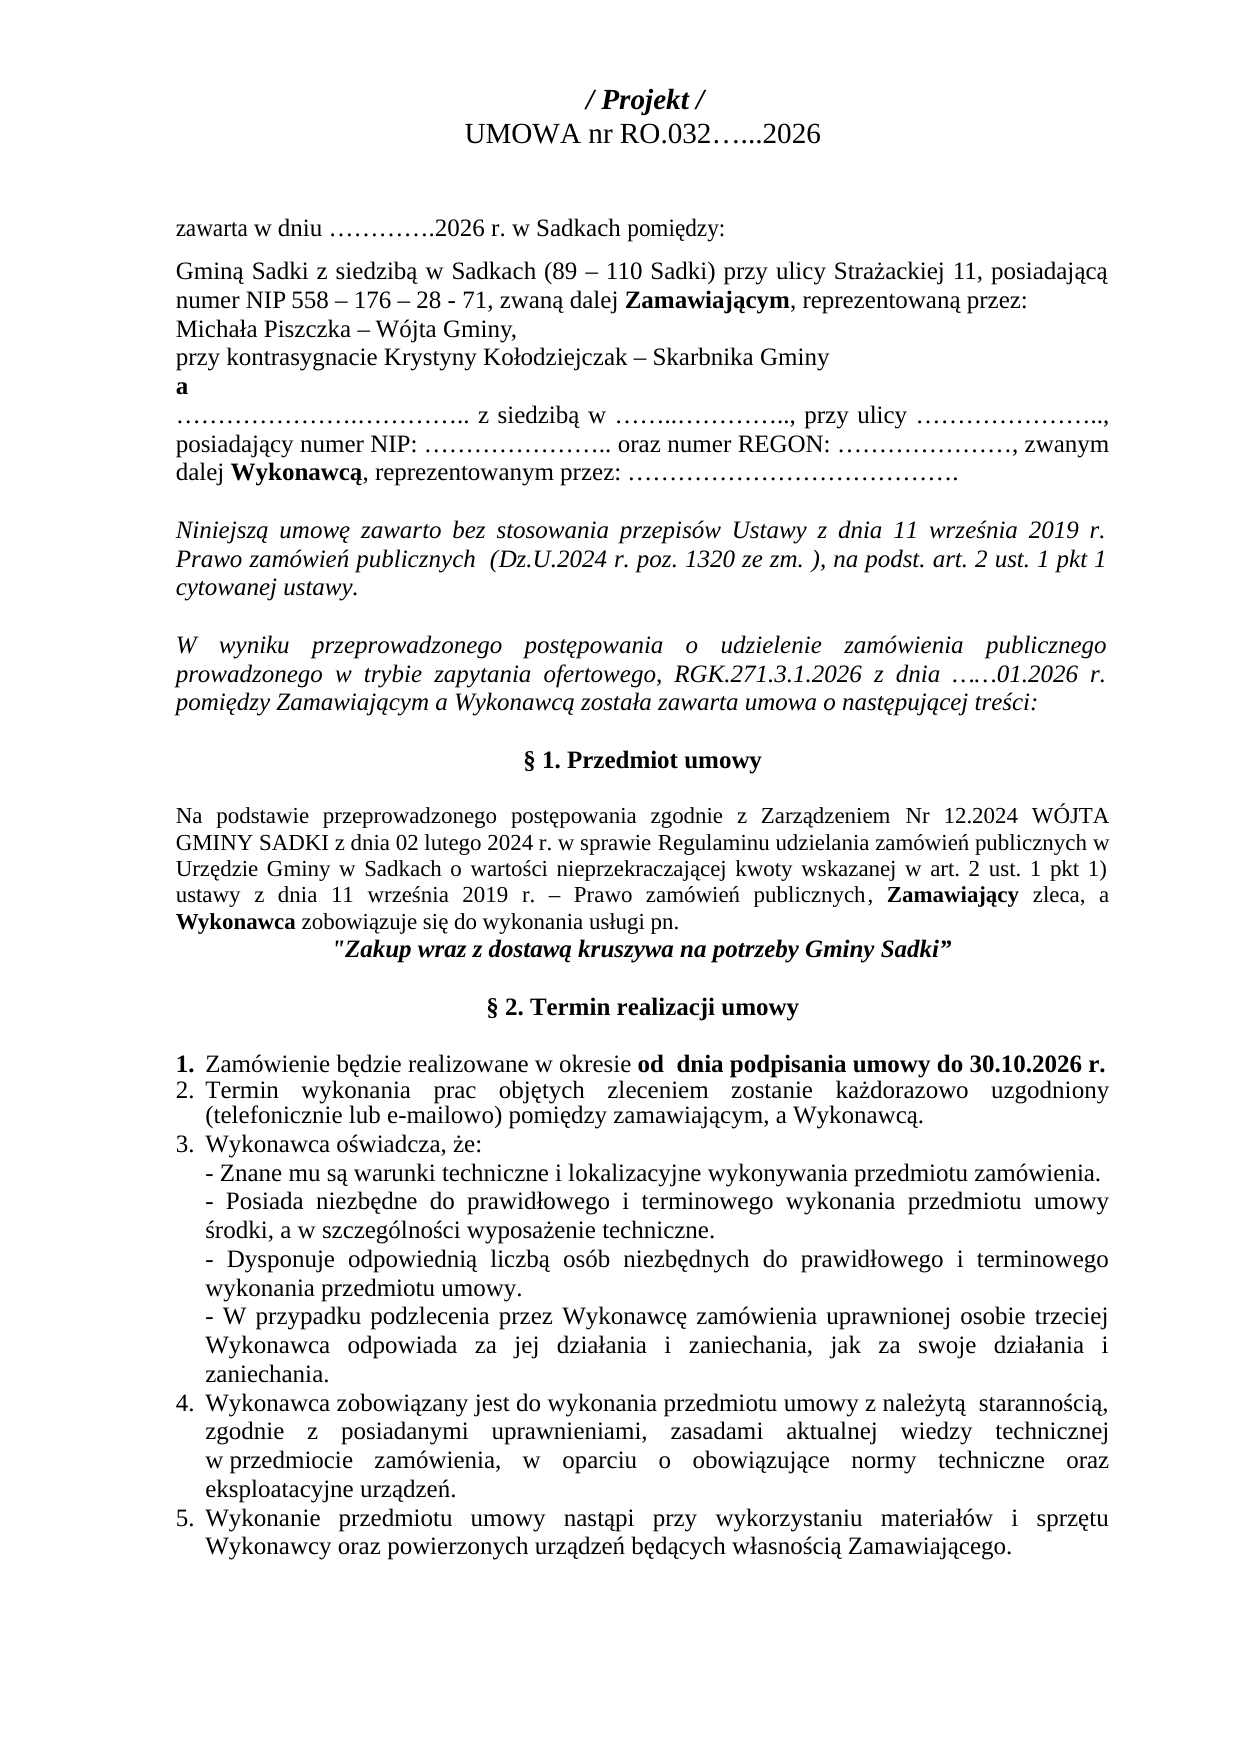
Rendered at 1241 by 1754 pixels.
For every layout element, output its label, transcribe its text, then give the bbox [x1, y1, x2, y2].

text - Posiada niezbędne do prawidłowego i terminowego wykonania przedmiotu umowy środki, a w szczególności wyposażenie techniczne. [205, 1186, 1109, 1244]
text Niniejszą umowę zawarto bez stosowania przepisów Ustawy z dnia 11 września 2019 r. Prawo zamówień publicznych (Dz.U.2024 r. poz. 1320 ze zm. ), na podst. art. 2 ust. 1 pkt 1 cytowanej ustawy. [176, 515, 1109, 601]
text - W przypadku podzlecenia przez Wykonawcę zamówienia uprawnionej osobie trzeciej Wykonawca odpowiada za jej działania i zaniechania, jak za swoje działania i zaniechania. [205, 1301, 1109, 1388]
text UMOWA nr RO.032…...2026 [176, 116, 1109, 149]
text W wyniku przeprowadzonego postępowania o udzielenie zamówienia publicznego prowadzonego w trybie zapytania ofertowego, RGK.271.3.1.2026 z dnia ……01.2026 r. pomiędzy Zamawiającym a Wykonawcą została zawarta umowa o następującej treści: [176, 630, 1109, 716]
text zawarta w dniu ………….2026 r. w Sadkach pomiędzy: [176, 213, 1109, 242]
text przy kontrasygnacie Krystyny Kołodziejczak – Skarbnika Gminy [176, 342, 1109, 371]
text - Znane mu są warunki techniczne i lokalizacyjne wykonywania przedmiotu zamówienia. [205, 1158, 1109, 1186]
text / Projekt / [176, 82, 1109, 116]
text ………………….………….. z siedzibą w ……..………….., przy ulicy ………………….., posiadający numer NIP: ………………….. oraz numer REGON: …………………, zwanym dalej Wykonawcą, reprezentowanym przez: …………………………………. [176, 400, 1109, 486]
text - Dysponuje odpowiednią liczbą osób niezbędnych do prawidłowego i terminowego wykonania przedmiotu umowy. [205, 1244, 1109, 1301]
list Zamówienie będzie realizowane w okresie od dnia podpisania umowy do 30.10.2026 r. [176, 1049, 1109, 1078]
text Na podstawie przeprowadzonego postępowania zgodnie z Zarządzeniem Nr 12.2024 WÓJTA GMINY SADKI z dnia 02 lutego 2024 r. w sprawie Regulaminu udzielania zamówień publicznych w Urzędzie Gminy w Sadkach o wartości nieprzekraczającej kwoty wskazanej w art. 2 ust. 1 pkt 1) ustawy z dnia 11 września 2019 r. – Prawo zamówień publicznych, Zamawiający zleca, a Wykonawca zobowiązuje się do wykonania usługi pn. [176, 802, 1109, 934]
list Wykonanie przedmiotu umowy nastąpi przy wykorzystaniu materiałów i sprzętu Wykonawcy oraz powierzonych urządzeń będących własnością Zamawiającego. [176, 1503, 1109, 1560]
text Michała Piszczka – Wójta Gminy, [176, 314, 1109, 342]
text a [176, 371, 1109, 400]
text § 2. Termin realizacji umowy [176, 992, 1109, 1020]
list Termin wykonania prac objętych zleceniem zostanie każdorazowo uzgodniony (telefonicznie lub e-mailowo) pomiędzy zamawiającym, a Wykonawcą. [176, 1078, 1109, 1129]
text Gminą Sadki z siedzibą w Sadkach (89 – 110 Sadki) przy ulicy Strażackiej 11, posiadającą numer NIP 558 – 176 – 28 - 71, zwaną dalej Zamawiającym, reprezentowaną przez: [176, 256, 1109, 314]
list Wykonawca oświadcza, że: [176, 1129, 1109, 1158]
list Wykonawca zobowiązany jest do wykonania przedmiotu umowy z należytą starannością, zgodnie z posiadanymi uprawnieniami, zasadami aktualnej wiedzy technicznej w przedmiocie zamówienia, w oparciu o obowiązujące normy techniczne oraz eksploatacyjne urządzeń. [176, 1388, 1109, 1503]
text "Zakup wraz z dostawą kruszywa na potrzeby Gminy Sadki” [176, 934, 1109, 963]
text § 1. Przedmiot umowy [176, 745, 1109, 774]
